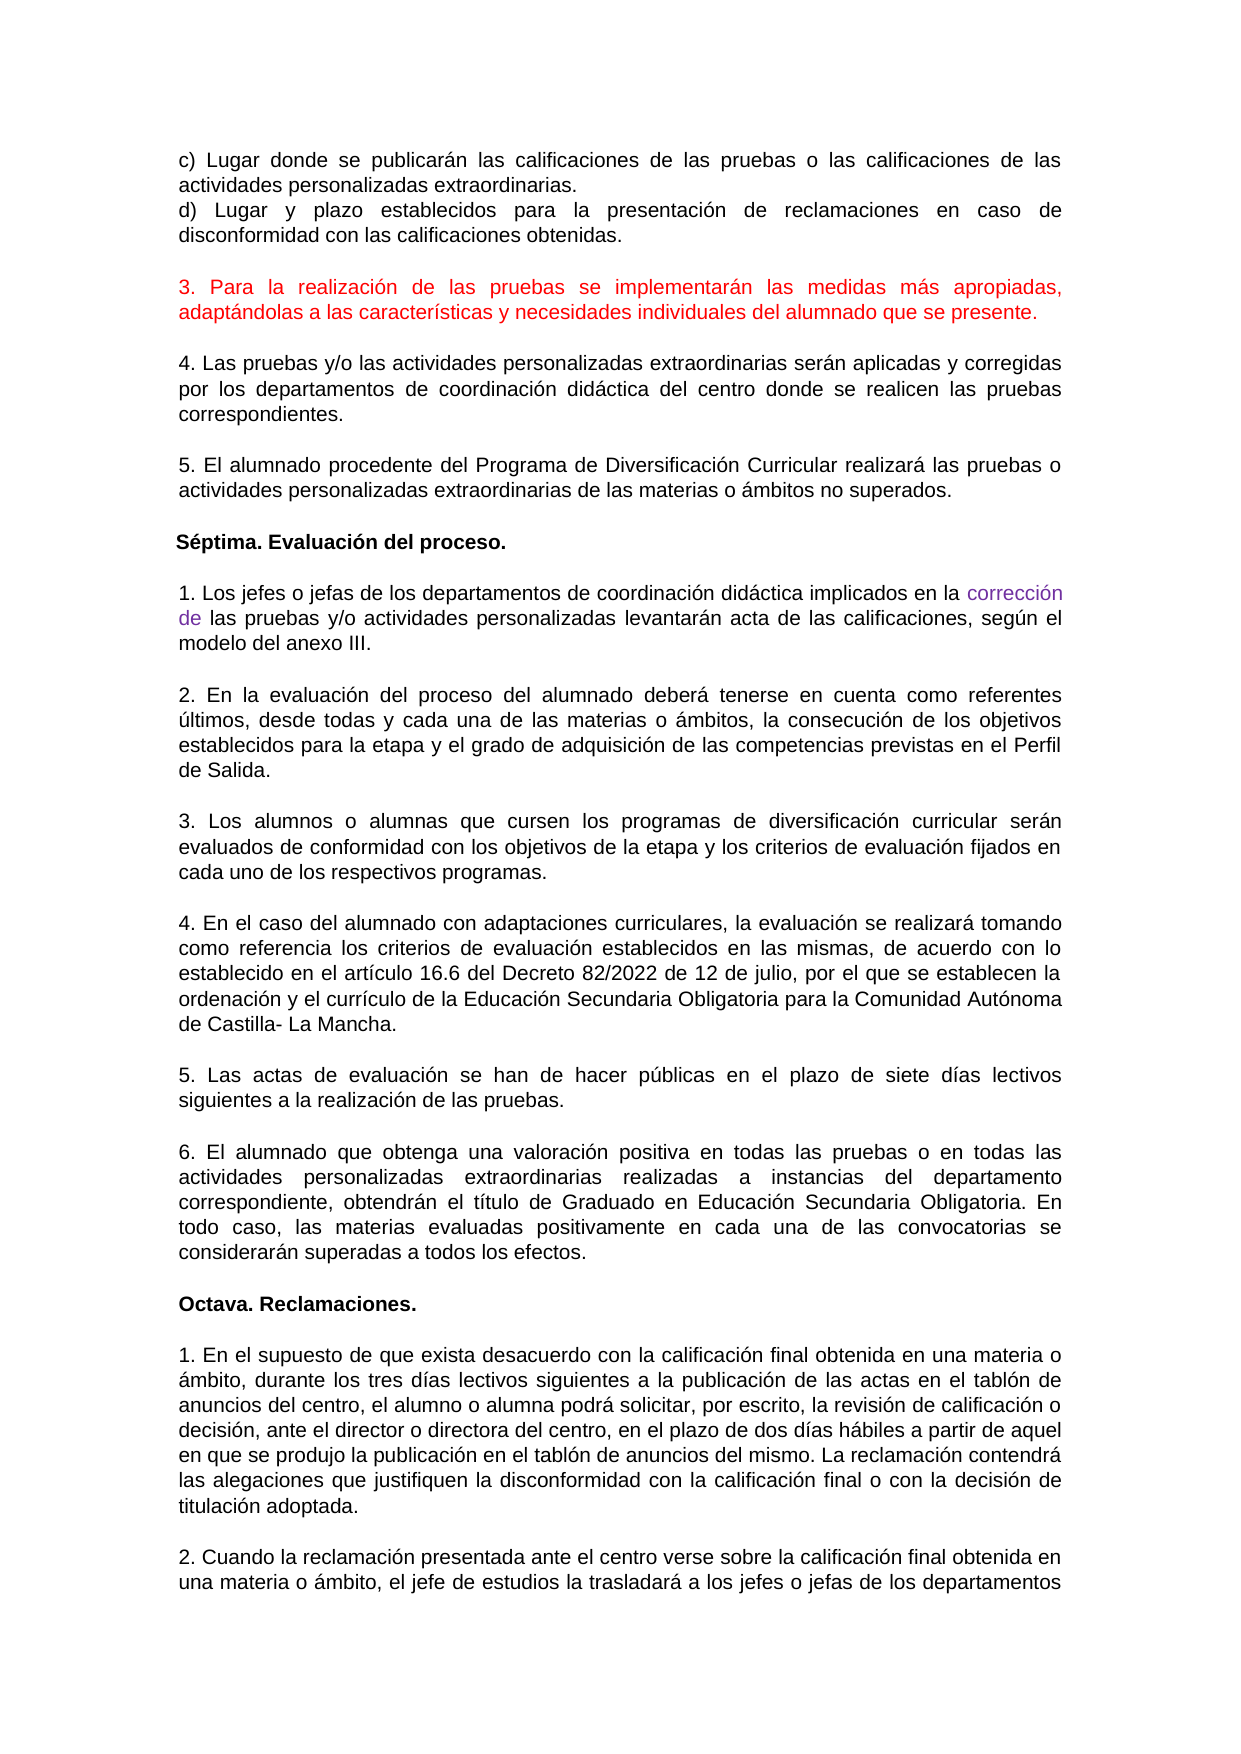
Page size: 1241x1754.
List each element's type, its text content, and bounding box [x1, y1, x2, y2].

text 6. El alumnado que obtenga una valoración positiva en todas las pruebas o en todas las actividades personalizadas extraordinarias realizadas a instancias del departamento correspondiente, obtendrán el título de Graduado en Educación Secundaria Obligatoria. En todo caso, las materias evaluadas positivamente en cada una de las convocatorias se considerarán superadas a todos los efectos. [178, 1139, 1063, 1264]
text 3. Los alumnos o alumnas que cursen los programas de diversificación curricular serán evaluados de conformidad con los objetivos de la etapa y los criterios de evaluación fijados en cada uno de los respectivos programas. [178, 809, 1063, 883]
text Séptima. Evaluación del proceso. [176, 529, 1063, 553]
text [178, 1545, 1063, 1594]
text 2. En la evaluación del proceso del alumnado deberá tenerse en cuenta como referentes últimos, desde todas y cada una de las materias o ámbitos, la consecución de los objetivos establecidos para la etapa y el grado de adquisición de las competencias previstas en el Perfil de Salida. [178, 683, 1063, 782]
text 4. En el caso del alumnado con adaptaciones curriculares, la evaluación se realizará tomando como referencia los criterios de evaluación establecidos en las mismas, de acuerdo con lo establecido en el artículo 16.6 del Decreto 82/2022 de 12 de julio, por el que se establecen la ordenación y el currículo de la Educación Secundaria Obligatoria para la Comunidad Autónoma de Castilla- La Mancha. [178, 911, 1063, 1035]
text 5. El alumnado procedente del Programa de Diversificación Curricular realizará las pruebas o actividades personalizadas extraordinarias de las materias o ámbitos no superados. [178, 453, 1063, 502]
text 3. Para la realización de las pruebas se implementarán las medidas más apropiadas, adaptándolas a las características y necesidades individuales del alumnado que se presente. [178, 275, 1063, 324]
text 5. Las actas de evaluación se han de hacer públicas en el plazo de siete días lectivos siguientes a la realización de las pruebas. [178, 1063, 1063, 1112]
text c) Lugar donde se publicarán las calificaciones de las pruebas o las calificaciones de las actividades personalizadas extraordinarias. [178, 148, 1063, 197]
text 4. Las pruebas y/o las actividades personalizadas extraordinarias serán aplicadas y corregidas por los departamentos de coordinación didáctica del centro donde se realicen las pruebas correspondientes. [178, 351, 1063, 425]
text 1. Los jefes o jefas de los departamentos de coordinación didáctica implicados en la corrección de las pruebas y/o actividades personalizadas levantarán acta de las calificaciones, según el modelo del anexo III. [178, 581, 1063, 655]
text d) Lugar y plazo establecidos para la presentación de reclamaciones en caso de disconformidad con las calificaciones obtenidas. [178, 198, 1063, 247]
text 1. En el supuesto de que exista desacuerdo con la calificación final obtenida en una materia o ámbito, durante los tres días lectivos siguientes a la publicación de las actas en el tablón de anuncios del centro, el alumno o alumna podrá solicitar, por escrito, la revisión de calificación o decisión, ante el director o directora del centro, en el plazo de dos días hábiles a partir de aquel en que se produjo la publicación en el tablón de anuncios del mismo. La reclamación contendrá las alegaciones que justifiquen la disconformidad con la calificación final o con la decisión de titulación adoptada. [178, 1343, 1063, 1517]
text Octava. Reclamaciones. [178, 1291, 1063, 1315]
